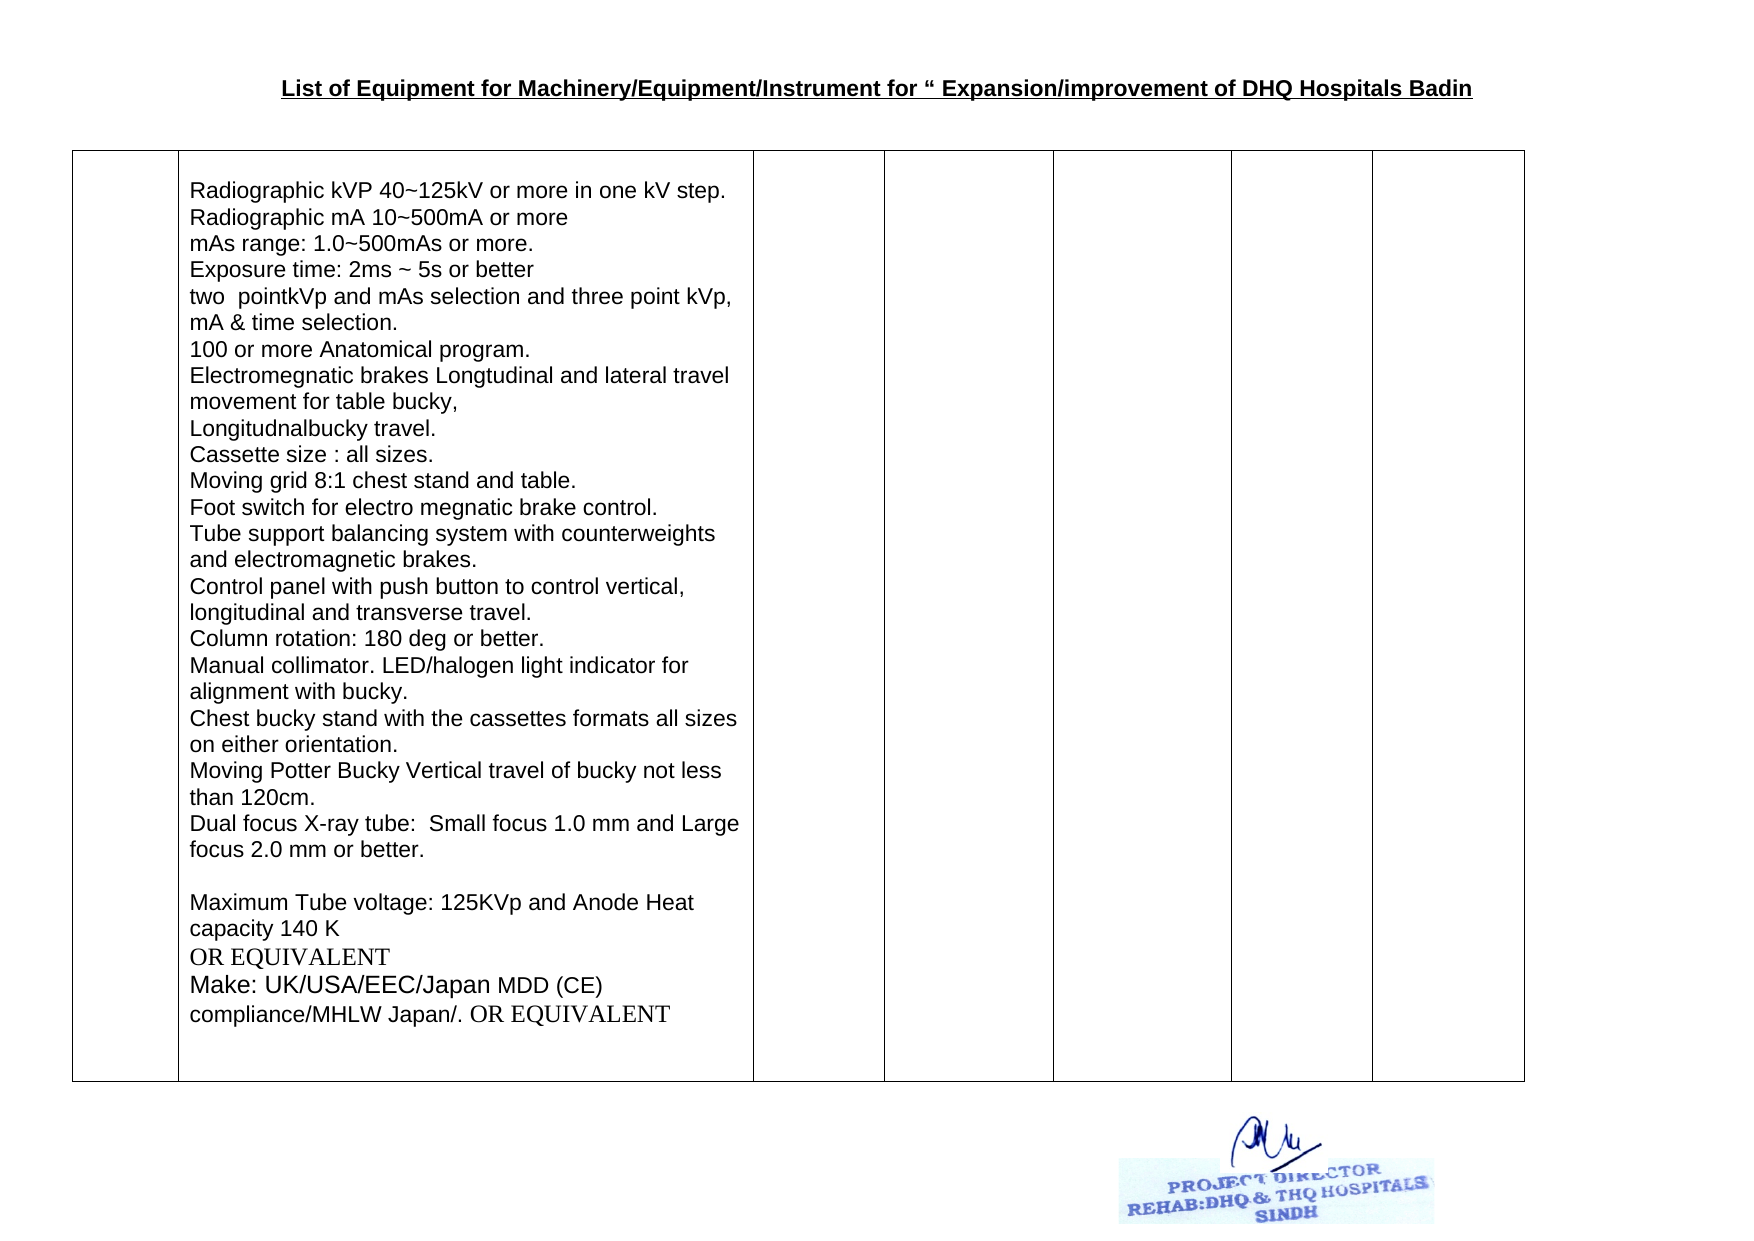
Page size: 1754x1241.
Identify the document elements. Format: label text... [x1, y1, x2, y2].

picture [1218, 1112, 1328, 1172]
table_cell [1232, 151, 1372, 1081]
table_cell [1054, 151, 1231, 1081]
table_cell [1373, 151, 1524, 1081]
table_cell 2 [73, 151, 178, 1081]
table_cell [885, 151, 1053, 1081]
table_cell 1 [754, 151, 884, 1081]
